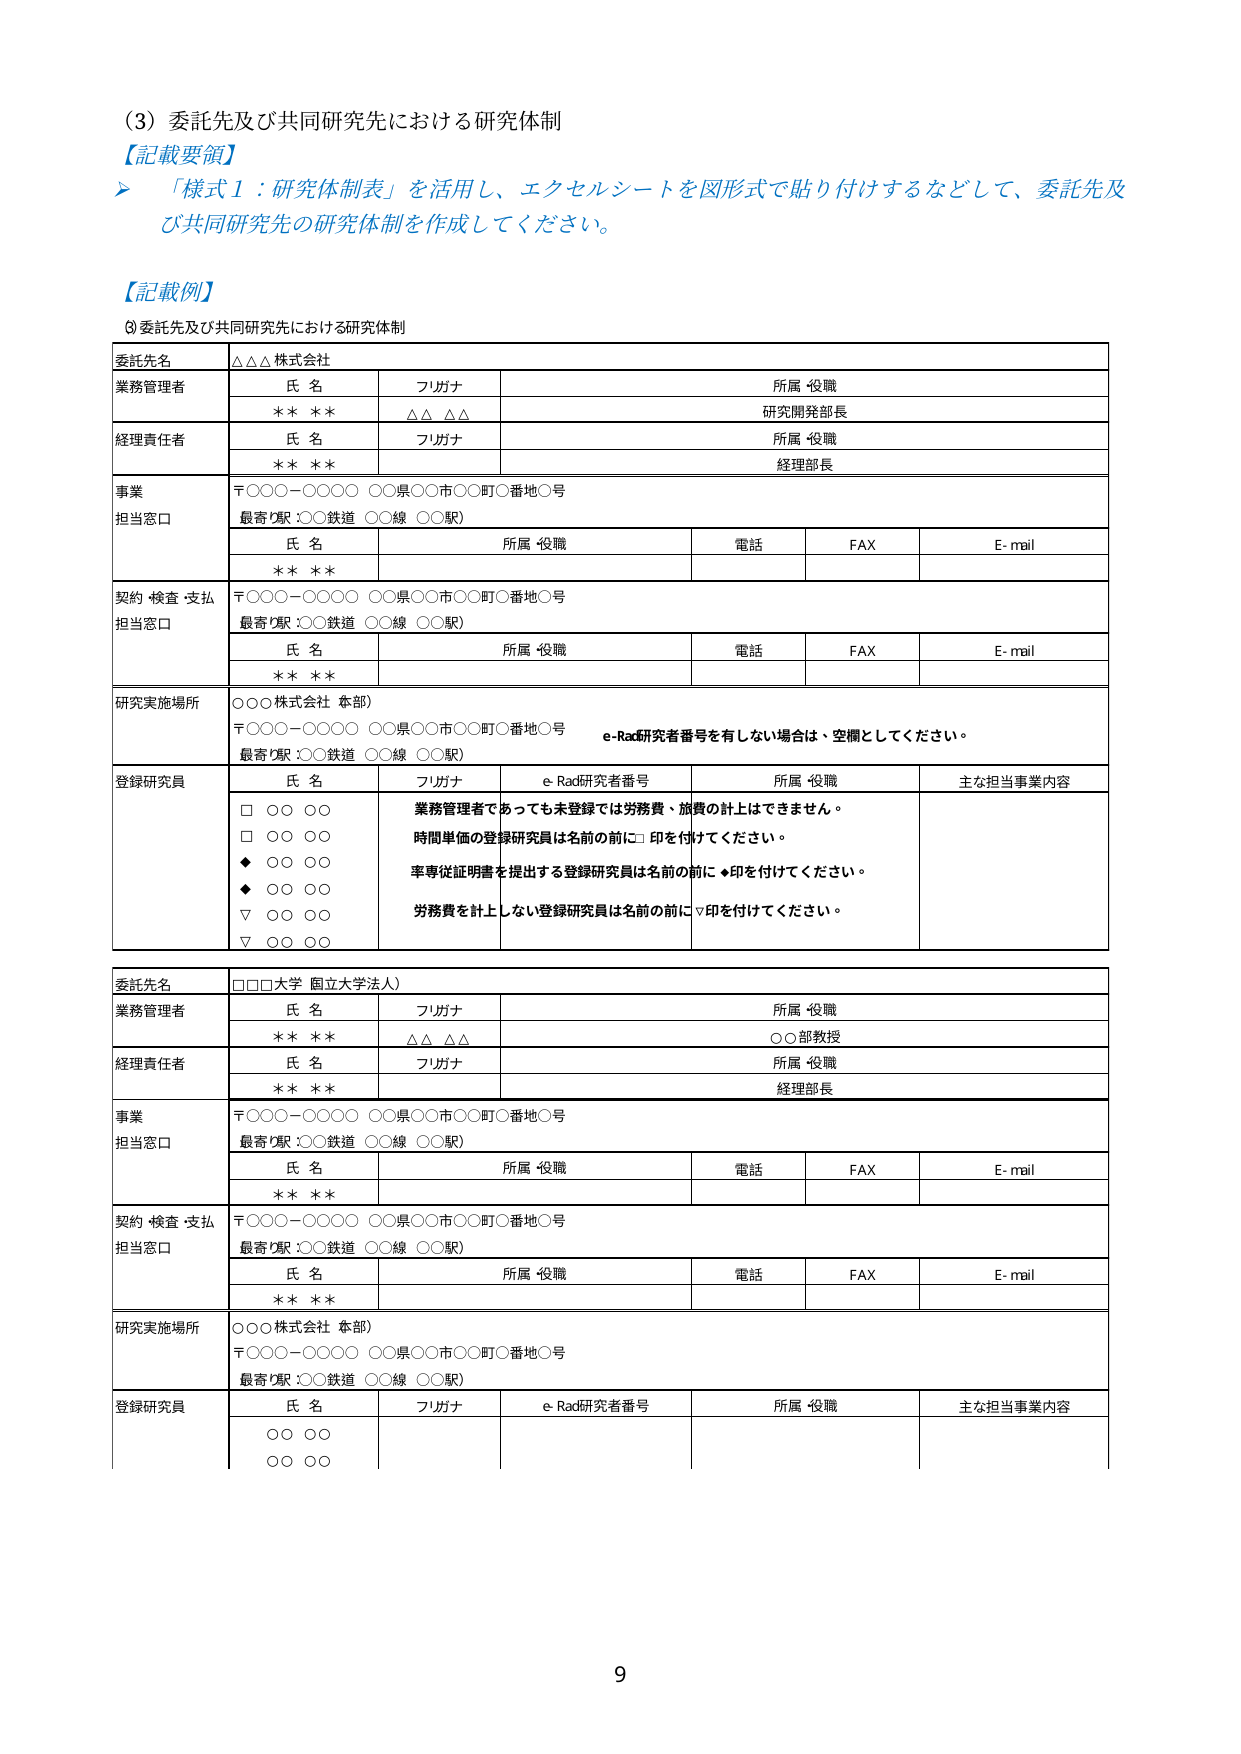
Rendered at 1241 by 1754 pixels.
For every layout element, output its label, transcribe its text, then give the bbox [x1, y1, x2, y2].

text 【記載要領】 [112, 137, 1128, 171]
list 「様式１：研究体制表」を活用し、エクセルシートを図形式で貼り付けするなどして、委託先及び共同研究先の研究体制を作成してください。 [112, 171, 1128, 240]
text （3）委託先及び共同研究先における研究体制 [112, 103, 1128, 137]
text 【記載例】 [112, 274, 1128, 308]
